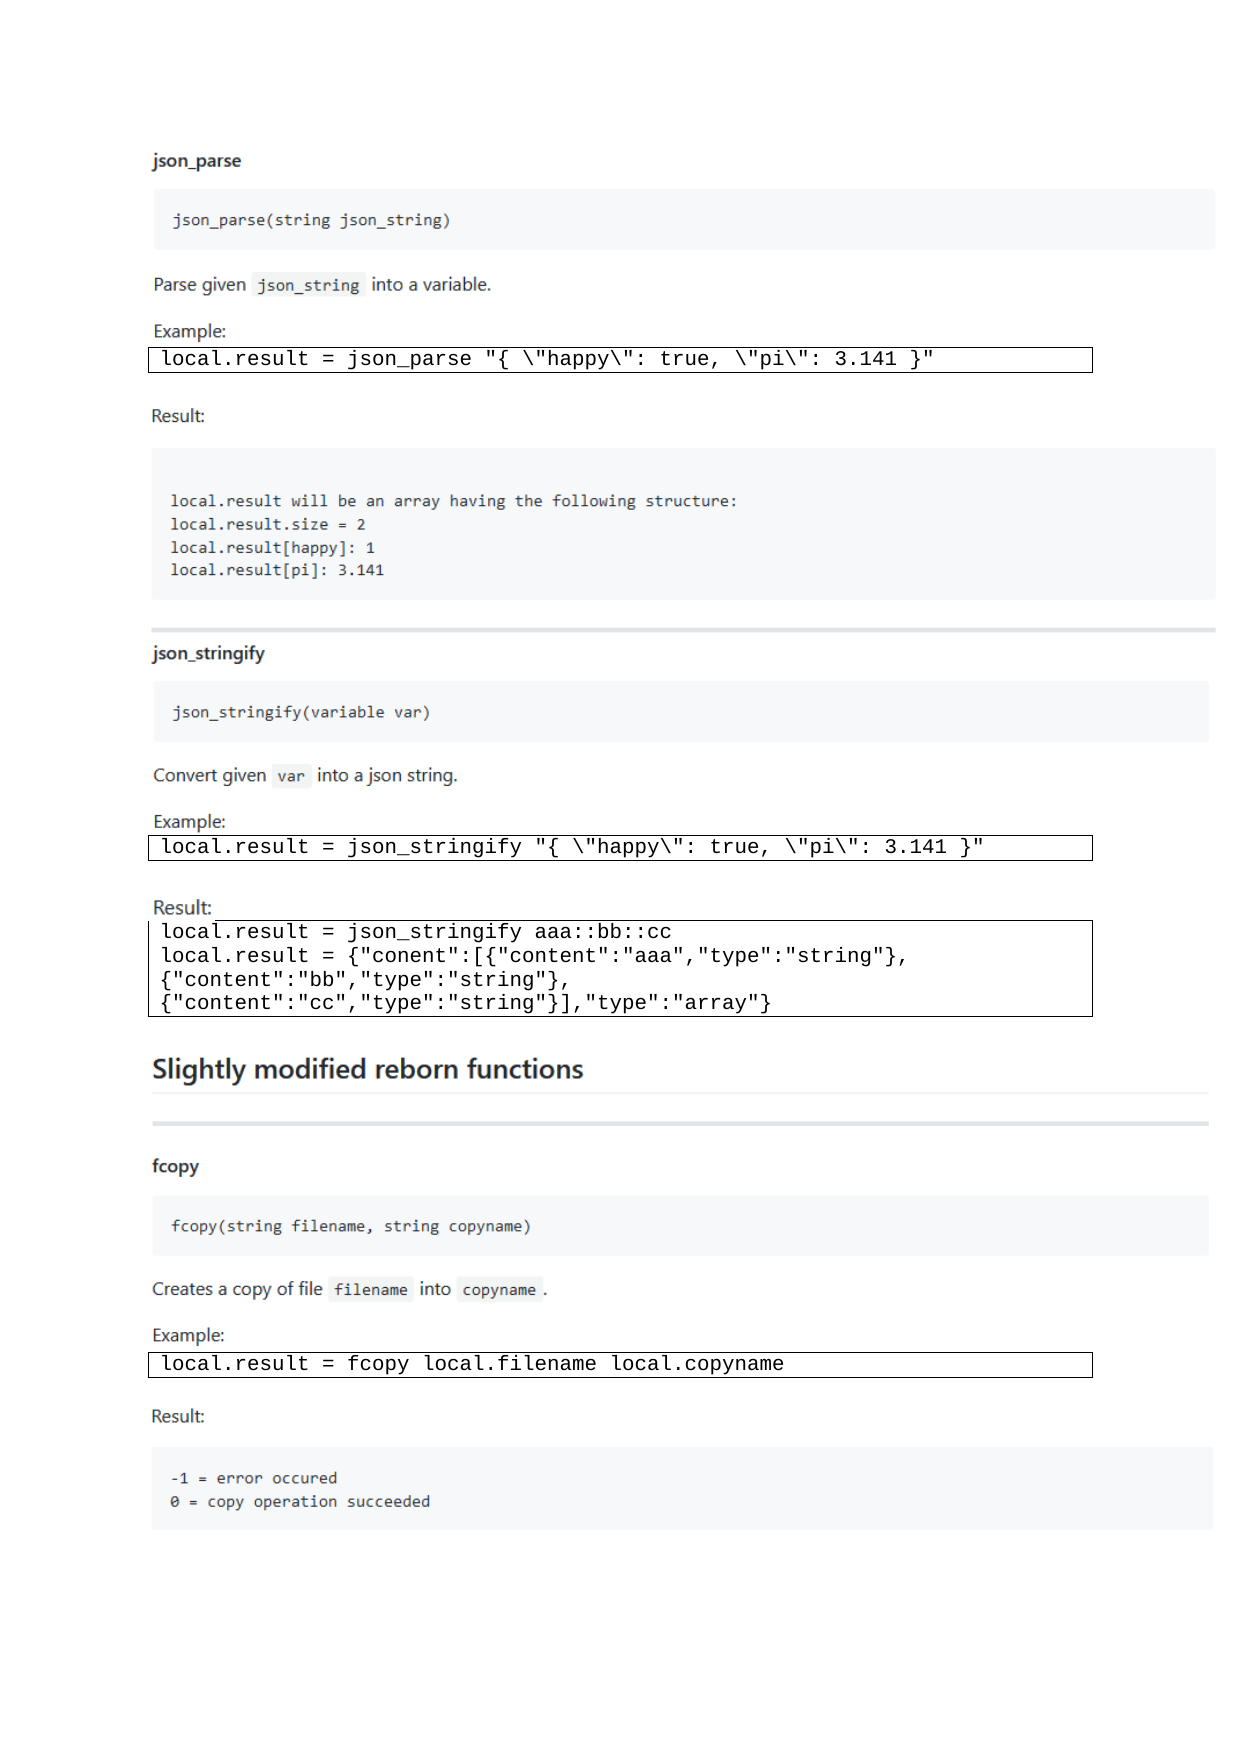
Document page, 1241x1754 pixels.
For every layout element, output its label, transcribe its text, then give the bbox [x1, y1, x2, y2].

picture [147, 889, 215, 921]
picture [147, 1406, 1219, 1535]
table_header local.result = json_parse "{ \"happy\": true, \"pi\": 3.141 }" [149, 348, 1092, 372]
picture [147, 1045, 1217, 1353]
table_header local.result = fcopy local.filename local.copyname [149, 1353, 1092, 1377]
picture [147, 147, 1221, 348]
table_header local.result = json_stringify aaa::bb::cc local.result = {"conent":[{"content":"aaa","type":"string"},{"content":"bb","type":"string"},{"content":"cc","type":"string"}],"type":"array"} [149, 921, 1092, 1016]
picture [147, 401, 1224, 836]
table_header local.result = json_stringify "{ \"happy\": true, \"pi\": 3.141 }" [149, 836, 1092, 860]
